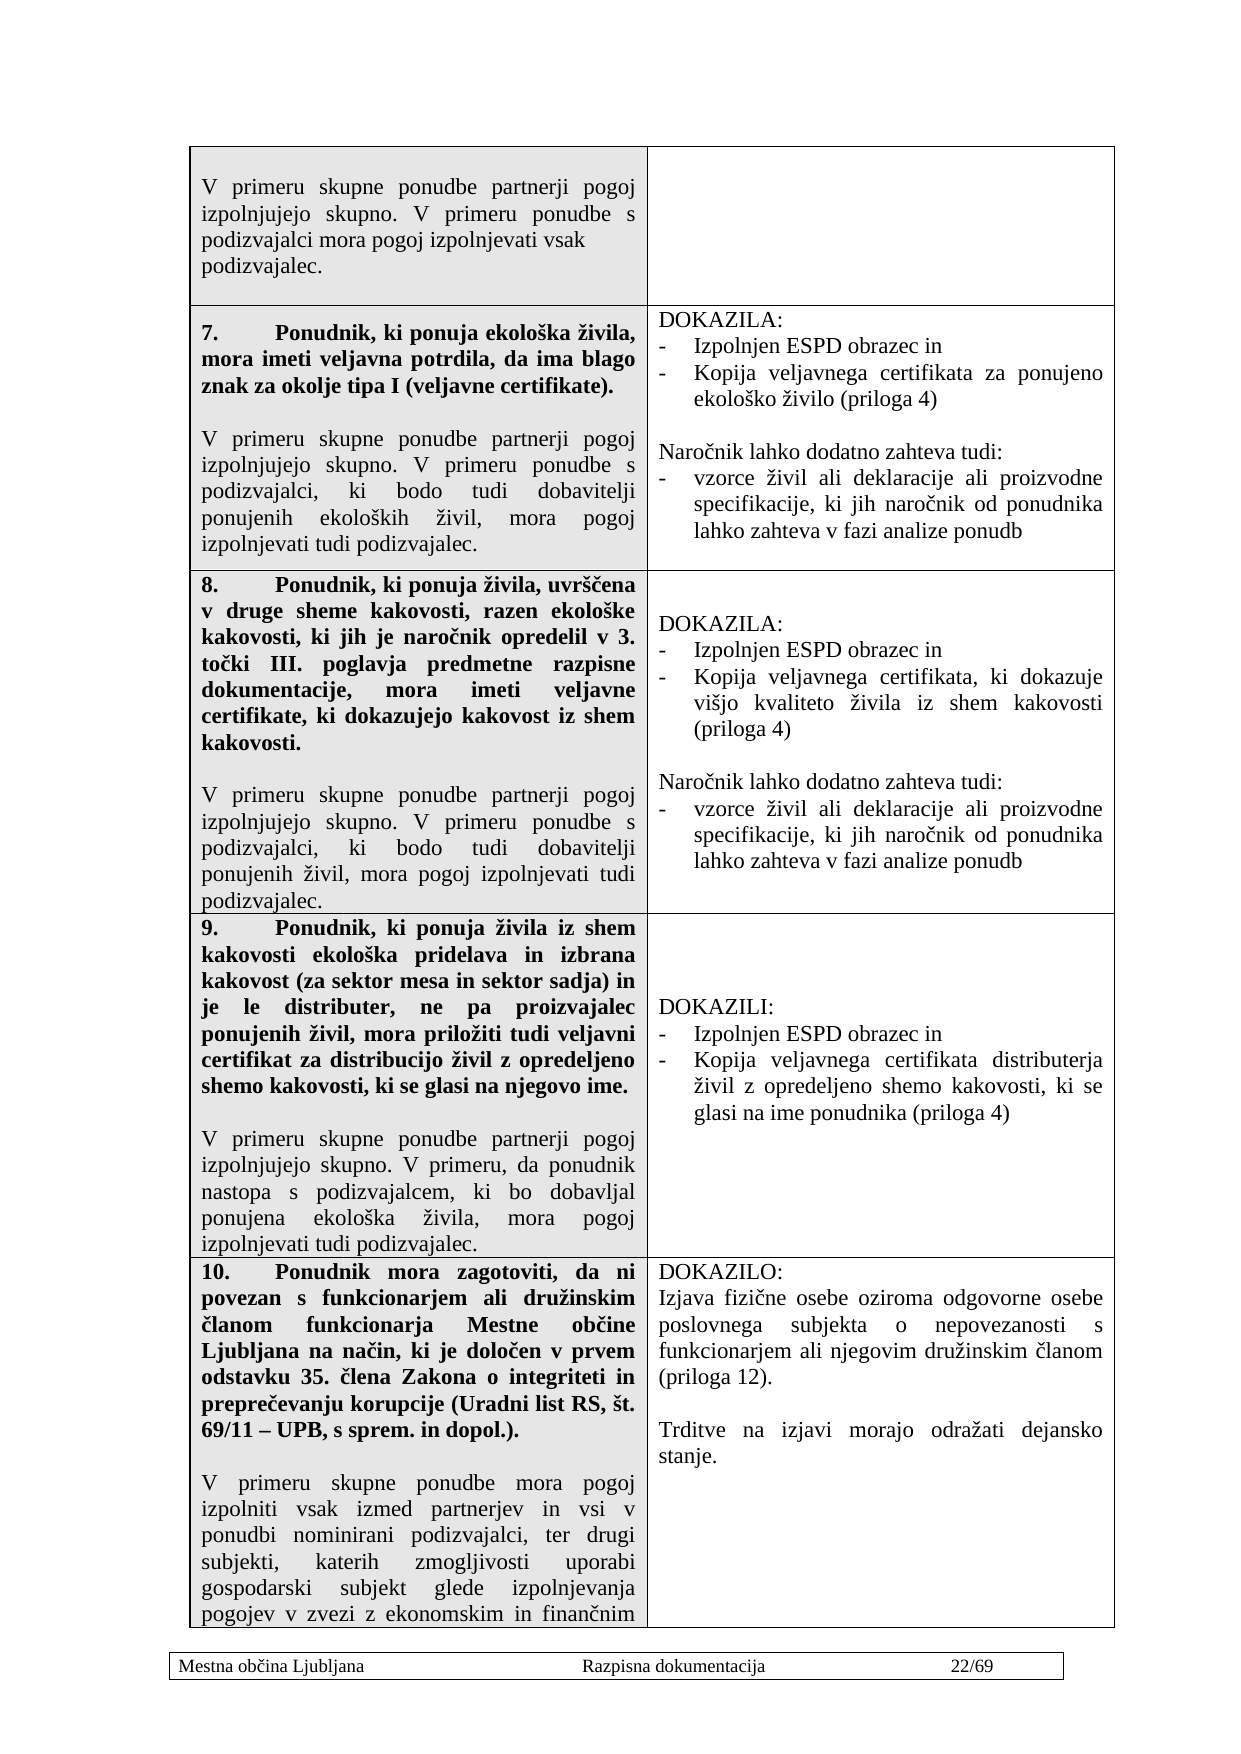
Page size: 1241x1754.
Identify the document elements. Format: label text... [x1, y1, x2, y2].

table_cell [191, 1258, 647, 1627]
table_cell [648, 1258, 1114, 1627]
table_cell Ponudnik, ki ponuja ekološka živila, mora imeti veljavna potrdila, da ima blago znak za okolje tipa I (veljavne certifikate). V primeru skupne ponudbe partnerji pogoj izpolnjujejo skupno. V primeru ponudbe s podizvajalci, ki bodo tudi dobavitelji ponujenih ekoloških živil, mora pogoj izpolnjevati tudi podizvajalec. [191, 306, 647, 569]
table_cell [191, 147, 647, 305]
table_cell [648, 147, 1114, 305]
table_cell DOKAZILA: Izpolnjen ESPD obrazec in Kopija veljavnega certifikata, ki dokazuje višjo kvaliteto živila iz shem kakovosti (priloga 4) Naročnik lahko dodatno zahteva tudi: vzorce živil ali deklaracije ali proizvodne specifikacije, ki jih naročnik od ponudnika lahko zahteva v fazi analize ponudb [648, 571, 1114, 913]
table_cell Ponudnik, ki ponuja živila iz shem kakovosti ekološka pridelava in izbrana kakovost (za sektor mesa in sektor sadja) in je le distributer, ne pa proizvajalec ponujenih živil, mora priložiti tudi veljavni certifikat za distribucijo živil z opredeljeno shemo kakovosti, ki se glasi na njegovo ime. V primeru skupne ponudbe partnerji pogoj izpolnjujejo skupno. V primeru, da ponudnik nastopa s podizvajalcem, ki bo dobavljal ponujena ekološka živila, mora pogoj izpolnjevati tudi podizvajalec. [191, 914, 647, 1257]
table_cell DOKAZILI: Izpolnjen ESPD obrazec in Kopija veljavnega certifikata distributerja živil z opredeljeno shemo kakovosti, ki se glasi na ime ponudnika (priloga 4) [648, 914, 1114, 1257]
table_cell DOKAZILA: Izpolnjen ESPD obrazec in Kopija veljavnega certifikata za ponujeno ekološko živilo (priloga 4) Naročnik lahko dodatno zahteva tudi: vzorce živil ali deklaracije ali proizvodne specifikacije, ki jih naročnik od ponudnika lahko zahteva v fazi analize ponudb [648, 306, 1114, 569]
table_cell Ponudnik, ki ponuja živila, uvrščena v druge sheme kakovosti, razen ekološke kakovosti, ki jih je naročnik opredelil v 3. točki III. poglavja predmetne razpisne dokumentacije, mora imeti veljavne certifikate, ki dokazujejo kakovost iz shem kakovosti. V primeru skupne ponudbe partnerji pogoj izpolnjujejo skupno. V primeru ponudbe s podizvajalci, ki bodo tudi dobavitelji ponujenih živil, mora pogoj izpolnjevati tudi podizvajalec. [191, 571, 647, 913]
